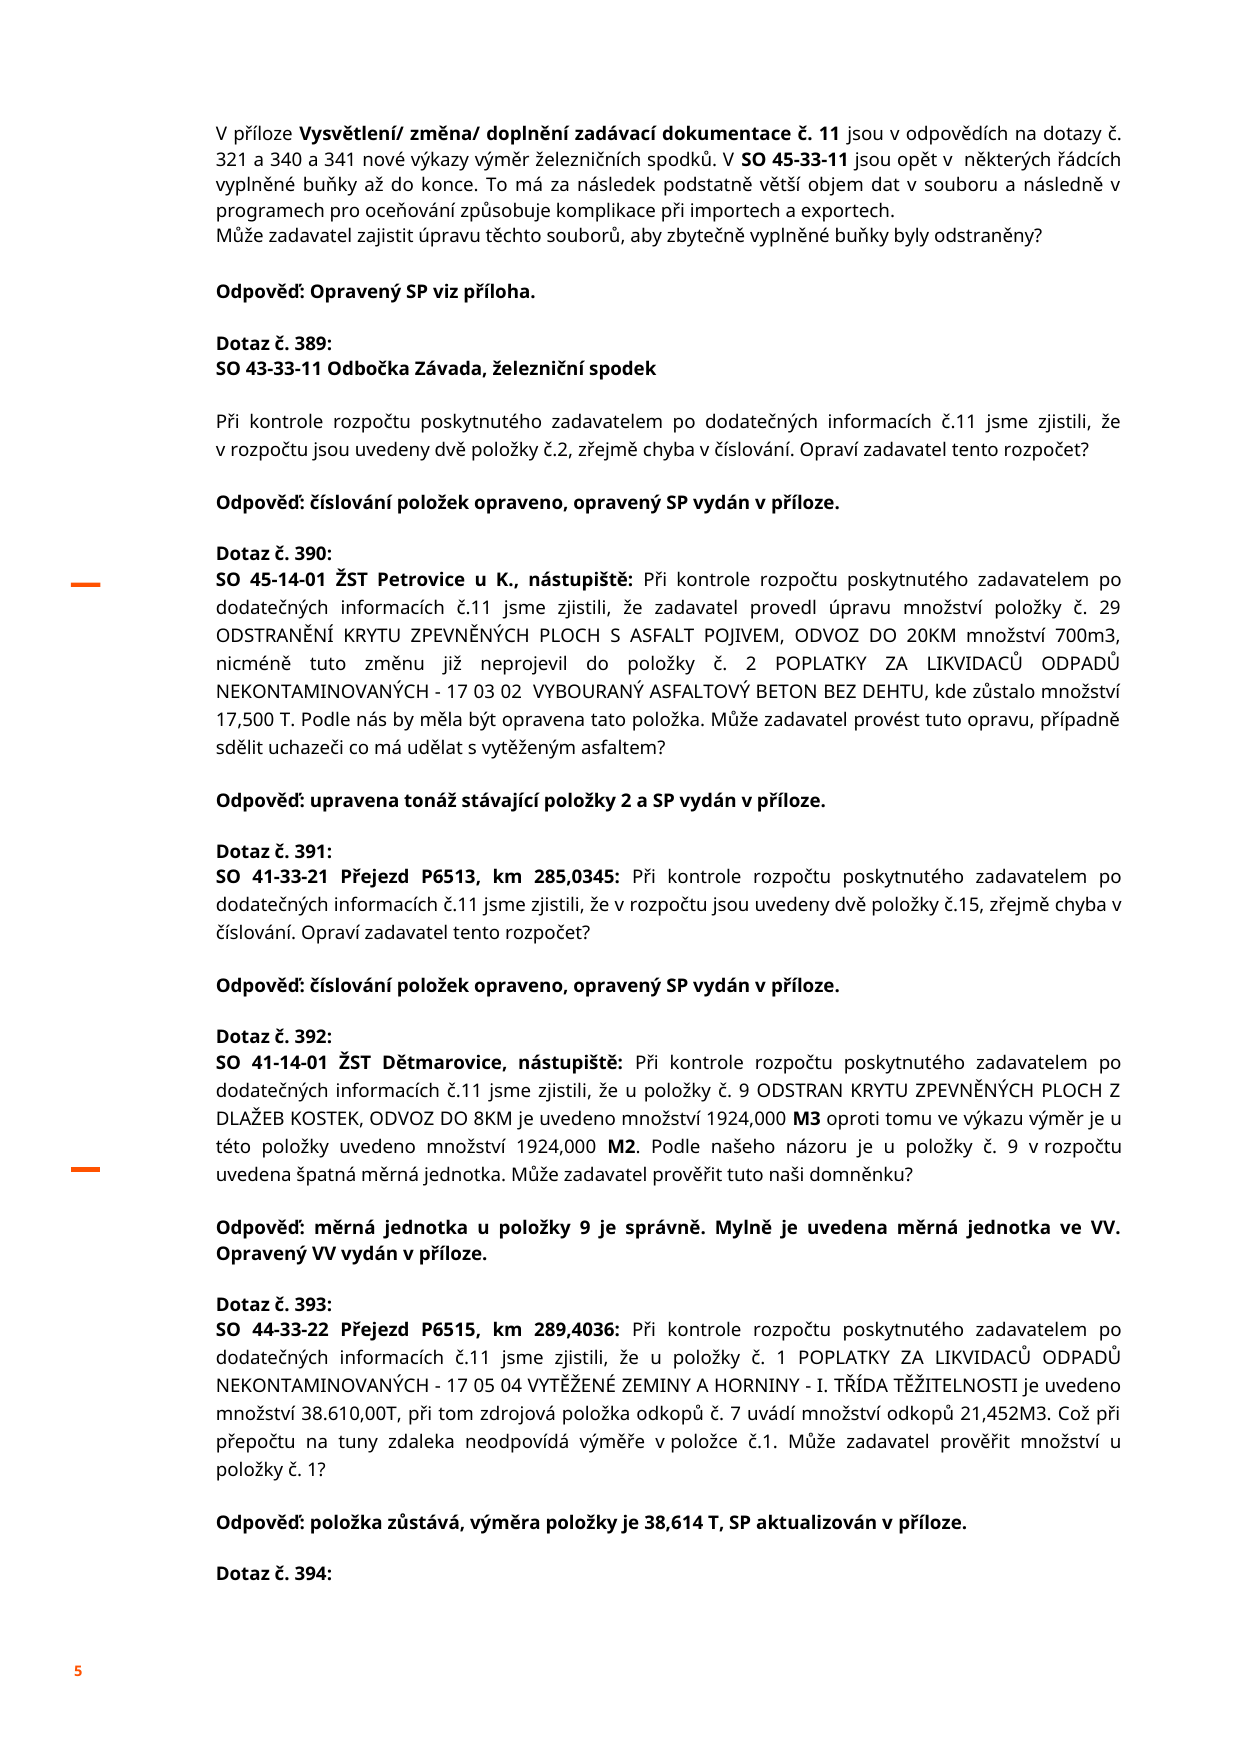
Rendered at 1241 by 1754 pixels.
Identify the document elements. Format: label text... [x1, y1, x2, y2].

text SO 41-33-21 Přejezd P6513, km 285,0345: Při kontrole rozpočtu poskytnutého zadavatelem po dodatečných informacích č.11 jsme zjistili, že v rozpočtu jsou uvedeny dvě položky č.15, zřejmě chyba v číslování. Opraví zadavatel tento rozpočet? [216, 864, 1122, 945]
text Dotaz č. 390: [216, 540, 1122, 566]
text Odpověď: Opravený SP viz příloha. [216, 279, 1122, 304]
text Dotaz č. 394: [216, 1561, 1122, 1586]
text SO 44-33-22 Přejezd P6515, km 289,4036: Při kontrole rozpočtu poskytnutého zadavatelem po dodatečných informacích č.11 jsme zjistili, že u položky č. 1 POPLATKY ZA LIKVIDACŮ ODPADŮ NEKONTAMINOVANÝCH - 17 05 04 VYTĚŽENÉ ZEMINY A HORNINY - I. TŘÍDA TĚŽITELNOSTI je uvedeno množství 38.610,00T, při tom zdrojová položka odkopů č. 7 uvádí množství odkopů 21,452M3. Což při přepočtu na tuny zdaleka neodpovídá výměře v položce č.1. Může zadavatel prověřit množství u položky č. 1? [216, 1316, 1122, 1482]
text Dotaz č. 392: [216, 1024, 1122, 1049]
text Může zadavatel zajistit úpravu těchto souborů, aby zbytečně vyplněné buňky byly odstraněny? [216, 223, 1122, 248]
text SO 41-14-01 ŽST Dětmarovice, nástupiště: Při kontrole rozpočtu poskytnutého zadavatelem po dodatečných informacích č.11 jsme zjistili, že u položky č. 9 ODSTRAN KRYTU ZPEVNĚNÝCH PLOCH Z DLAŽEB KOSTEK, ODVOZ DO 8KM je uvedeno množství 1924,000 M3 oproti tomu ve výkazu výměr je u této položky uvedeno množství 1924,000 M2. Podle našeho názoru je u položky č. 9 v rozpočtu uvedena špatná měrná jednotka. Může zadavatel prověřit tuto naši domněnku? [216, 1049, 1122, 1187]
text SO 45-14-01 ŽST Petrovice u K., nástupiště: Při kontrole rozpočtu poskytnutého zadavatelem po dodatečných informacích č.11 jsme zjistili, že zadavatel provedl úpravu množství položky č. 29 ODSTRANĚNÍ KRYTU ZPEVNĚNÝCH PLOCH S ASFALT POJIVEM, ODVOZ DO 20KM množství 700m3, nicméně tuto změnu již neprojevil do položky č. 2 POPLATKY ZA LIKVIDACŮ ODPADŮ NEKONTAMINOVANÝCH - 17 03 02 VYBOURANÝ ASFALTOVÝ BETON BEZ DEHTU, kde zůstalo množství 17,500 T. Podle nás by měla být opravena tato položka. Může zadavatel provést tuto opravu, případně sdělit uchazeči co má udělat s vytěženým asfaltem? [216, 566, 1122, 759]
text Odpověď: číslování položek opraveno, opravený SP vydán v příloze. [216, 489, 1122, 515]
text SO 43-33-11 Odbočka Závada, železniční spodek [216, 355, 1122, 381]
text Při kontrole rozpočtu poskytnutého zadavatelem po dodatečných informacích č.11 jsme zjistili, že v rozpočtu jsou uvedeny dvě položky č.2, zřejmě chyba v číslování. Opraví zadavatel tento rozpočet? [216, 408, 1122, 462]
text V příloze Vysvětlení/ změna/ doplnění zadávací dokumentace č. 11 jsou v odpovědích na dotazy č. 321 a 340 a 341 nové výkazy výměr železničních spodků. V SO 45-33-11 jsou opět v některých řádcích vyplněné buňky až do konce. To má za následek podstatně větší objem dat v souboru a následně v programech pro oceňování způsobuje komplikace při importech a exportech. [216, 121, 1122, 223]
text Dotaz č. 389: [216, 330, 1122, 355]
text Dotaz č. 393: [216, 1291, 1122, 1316]
text Odpověď: upravena tonáž stávající položky 2 a SP vydán v příloze. [216, 787, 1122, 813]
text Odpověď: měrná jednotka u položky 9 je správně. Mylně je uvedena měrná jednotka ve VV. Opravený VV vydán v příloze. [216, 1214, 1122, 1265]
text Dotaz č. 391: [216, 838, 1122, 864]
text Odpověď: číslování položek opraveno, opravený SP vydán v příloze. [216, 973, 1122, 998]
text Odpověď: položka zůstává, výměra položky je 38,614 T, SP aktualizován v příloze. [216, 1509, 1122, 1535]
